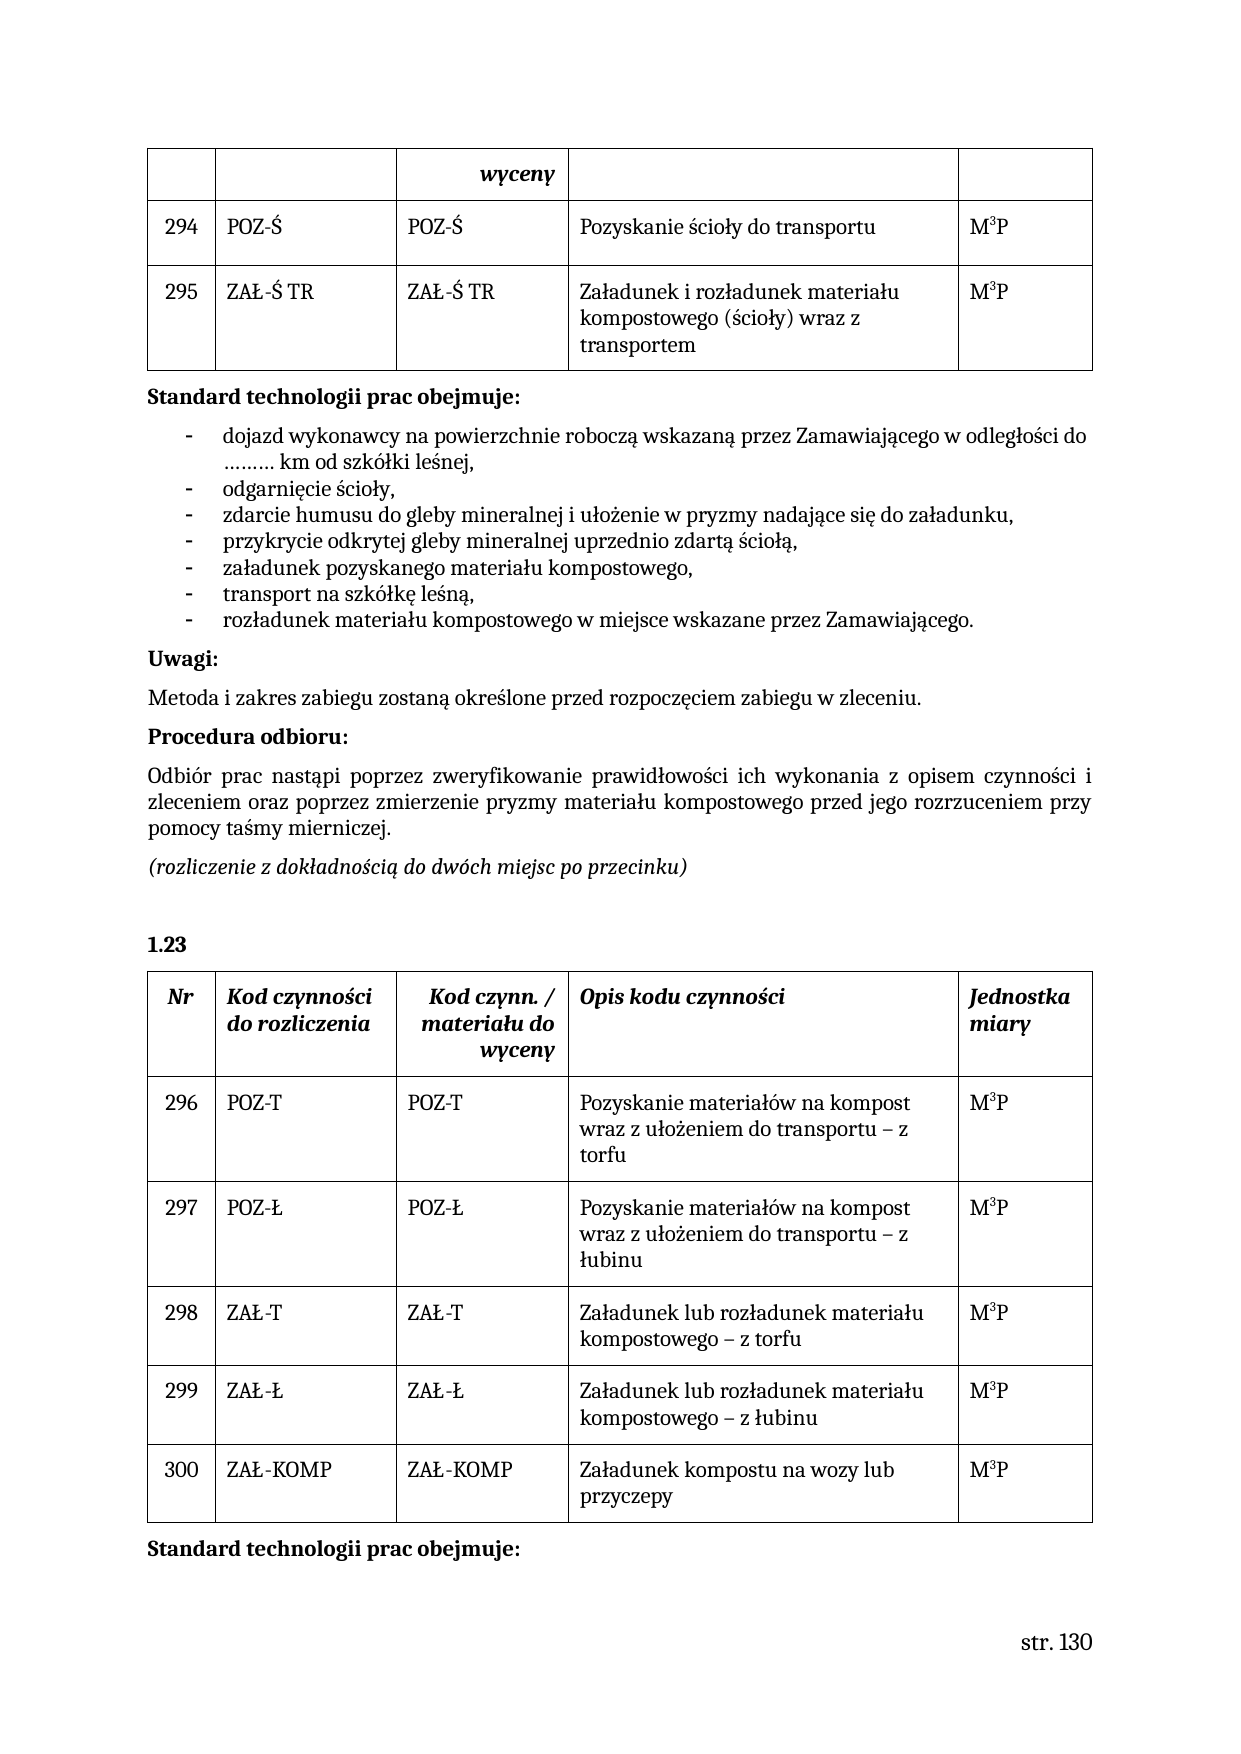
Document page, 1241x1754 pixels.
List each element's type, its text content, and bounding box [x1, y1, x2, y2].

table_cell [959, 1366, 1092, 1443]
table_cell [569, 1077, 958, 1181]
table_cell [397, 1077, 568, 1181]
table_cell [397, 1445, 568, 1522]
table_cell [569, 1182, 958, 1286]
list zdarcie humusu do gleby mineralnej i ułożenie w pryzmy nadające się do załadunku, [185, 502, 1093, 528]
list załadunek pozyskanego materiału kompostowego, [185, 554, 1093, 581]
text Standard technologii prac obejmuje: [148, 1536, 1093, 1562]
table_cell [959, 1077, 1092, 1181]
text 1.23 [148, 932, 1093, 958]
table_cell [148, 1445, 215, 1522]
list odgarnięcie ścioły, [185, 475, 1093, 502]
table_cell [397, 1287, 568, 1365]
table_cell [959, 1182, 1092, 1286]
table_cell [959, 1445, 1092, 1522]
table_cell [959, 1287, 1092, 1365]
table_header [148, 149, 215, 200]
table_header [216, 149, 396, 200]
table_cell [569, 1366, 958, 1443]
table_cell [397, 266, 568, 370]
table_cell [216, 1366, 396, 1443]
text Procedura odbioru: [148, 724, 1093, 750]
list przykrycie odkrytej gleby mineralnej uprzednio zdartą ściołą, [185, 528, 1093, 554]
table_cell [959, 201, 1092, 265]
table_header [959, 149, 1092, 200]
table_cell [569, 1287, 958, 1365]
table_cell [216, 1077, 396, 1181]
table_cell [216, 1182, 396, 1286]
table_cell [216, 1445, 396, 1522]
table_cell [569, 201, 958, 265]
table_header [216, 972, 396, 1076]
text Odbiór prac nastąpi poprzez zweryfikowanie prawidłowości ich wykonania z opisem czynności i zleceniem oraz poprzez zmierzenie pryzmy materiału kompostowego przed jego rozrzuceniem przy pomocy taśmy mierniczej. [148, 762, 1093, 842]
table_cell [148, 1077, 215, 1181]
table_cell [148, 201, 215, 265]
text Uwagi: [148, 646, 1093, 672]
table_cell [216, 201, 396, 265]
list rozładunek materiału kompostowego w miejsce wskazane przez Zamawiającego. [185, 607, 1093, 633]
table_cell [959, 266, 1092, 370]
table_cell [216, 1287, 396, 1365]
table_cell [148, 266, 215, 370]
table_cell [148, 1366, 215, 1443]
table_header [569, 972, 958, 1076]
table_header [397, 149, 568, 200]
text Metoda i zakres zabiegu zostaną określone przed rozpoczęciem zabiegu w zleceniu. [148, 685, 1093, 711]
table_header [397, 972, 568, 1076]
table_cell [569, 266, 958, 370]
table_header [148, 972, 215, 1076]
text Standard technologii prac obejmuje: [148, 384, 1093, 410]
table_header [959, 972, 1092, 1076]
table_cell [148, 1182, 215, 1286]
text (rozliczenie z dokładnością do dwóch miejsc po przecinku) [148, 854, 1093, 880]
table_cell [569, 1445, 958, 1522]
list dojazd wykonawcy na powierzchnie roboczą wskazaną przez Zamawiającego w odległości do ……… km od szkółki leśnej, [185, 423, 1093, 475]
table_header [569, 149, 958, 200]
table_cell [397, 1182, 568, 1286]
list transport na szkółkę leśną, [185, 581, 1093, 607]
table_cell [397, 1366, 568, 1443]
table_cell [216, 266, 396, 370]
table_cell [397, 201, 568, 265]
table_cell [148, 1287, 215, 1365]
